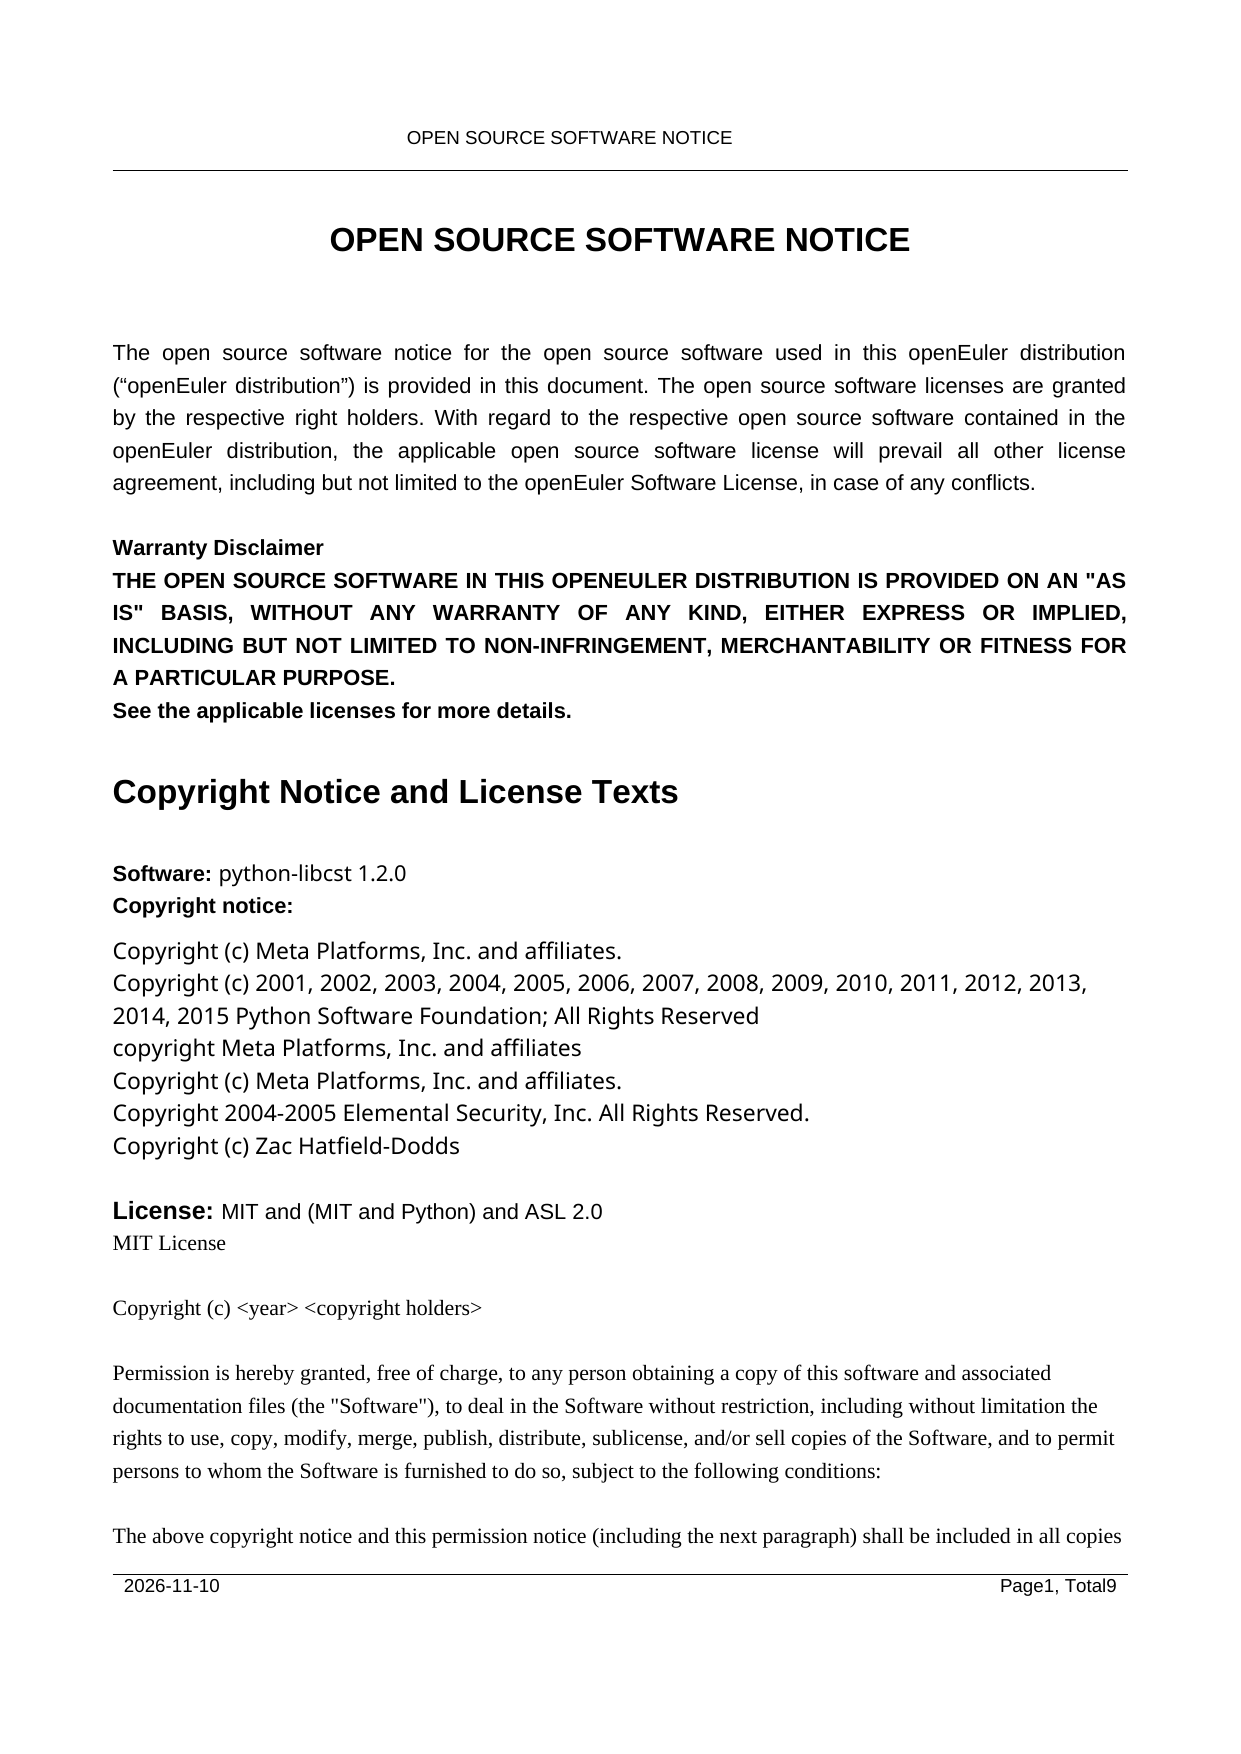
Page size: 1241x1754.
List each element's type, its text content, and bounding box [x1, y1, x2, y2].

title Software: python-libcst 1.2.0 [112, 856, 1128, 889]
text Warranty Disclaimer [112, 531, 1128, 564]
text OPEN SOURCE SOFTWARE NOTICE [112, 206, 1128, 271]
text THE OPEN SOURCE SOFTWARE IN THIS OPENEULER DISTRIBUTION IS PROVIDED ON AN "AS IS" BASIS, WITHOUT ANY WARRANTY OF ANY KIND, EITHER EXPRESS OR IMPLIED, INCLUDING BUT NOT LIMITED TO NON-INFRINGEMENT, MERCHANTABILITY OR FITNESS FOR A PARTICULAR PURPOSE. See the applicable licenses for more details. [112, 564, 1128, 726]
text Copyright notice: [112, 889, 1128, 921]
text Copyright (c) Meta Platforms, Inc. and affiliates. Copyright (c) 2001, 2002, 2003, 2004, 2005, 2006, 2007, 2008, 2009, 2010, 2011, 2012, 2013, 2014, 2015 Python Software Foundation; All Rights Reserved copyright Meta Platforms, Inc. and affiliates Copyright (c) Meta Platforms, Inc. and affiliates. Copyright 2004-2005 Elemental Security, Inc. All Rights Reserved. Copyright (c) Zac Hatfield-Dodds [112, 934, 1128, 1194]
text License: MIT and (MIT and Python) and ASL 2.0 [112, 1194, 1128, 1226]
text Copyright Notice and License Texts [112, 759, 1128, 824]
text The open source software notice for the open source software used in this openEuler distribution (“openEuler distribution”) is provided in this document. The open source software licenses are granted by the respective right holders. With regard to the respective open source software contained in the openEuler distribution, the applicable open source software license will prevail all other license agreement, including but not limited to the openEuler Software License, in case of any conflicts. [112, 336, 1128, 499]
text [112, 1226, 1128, 1551]
